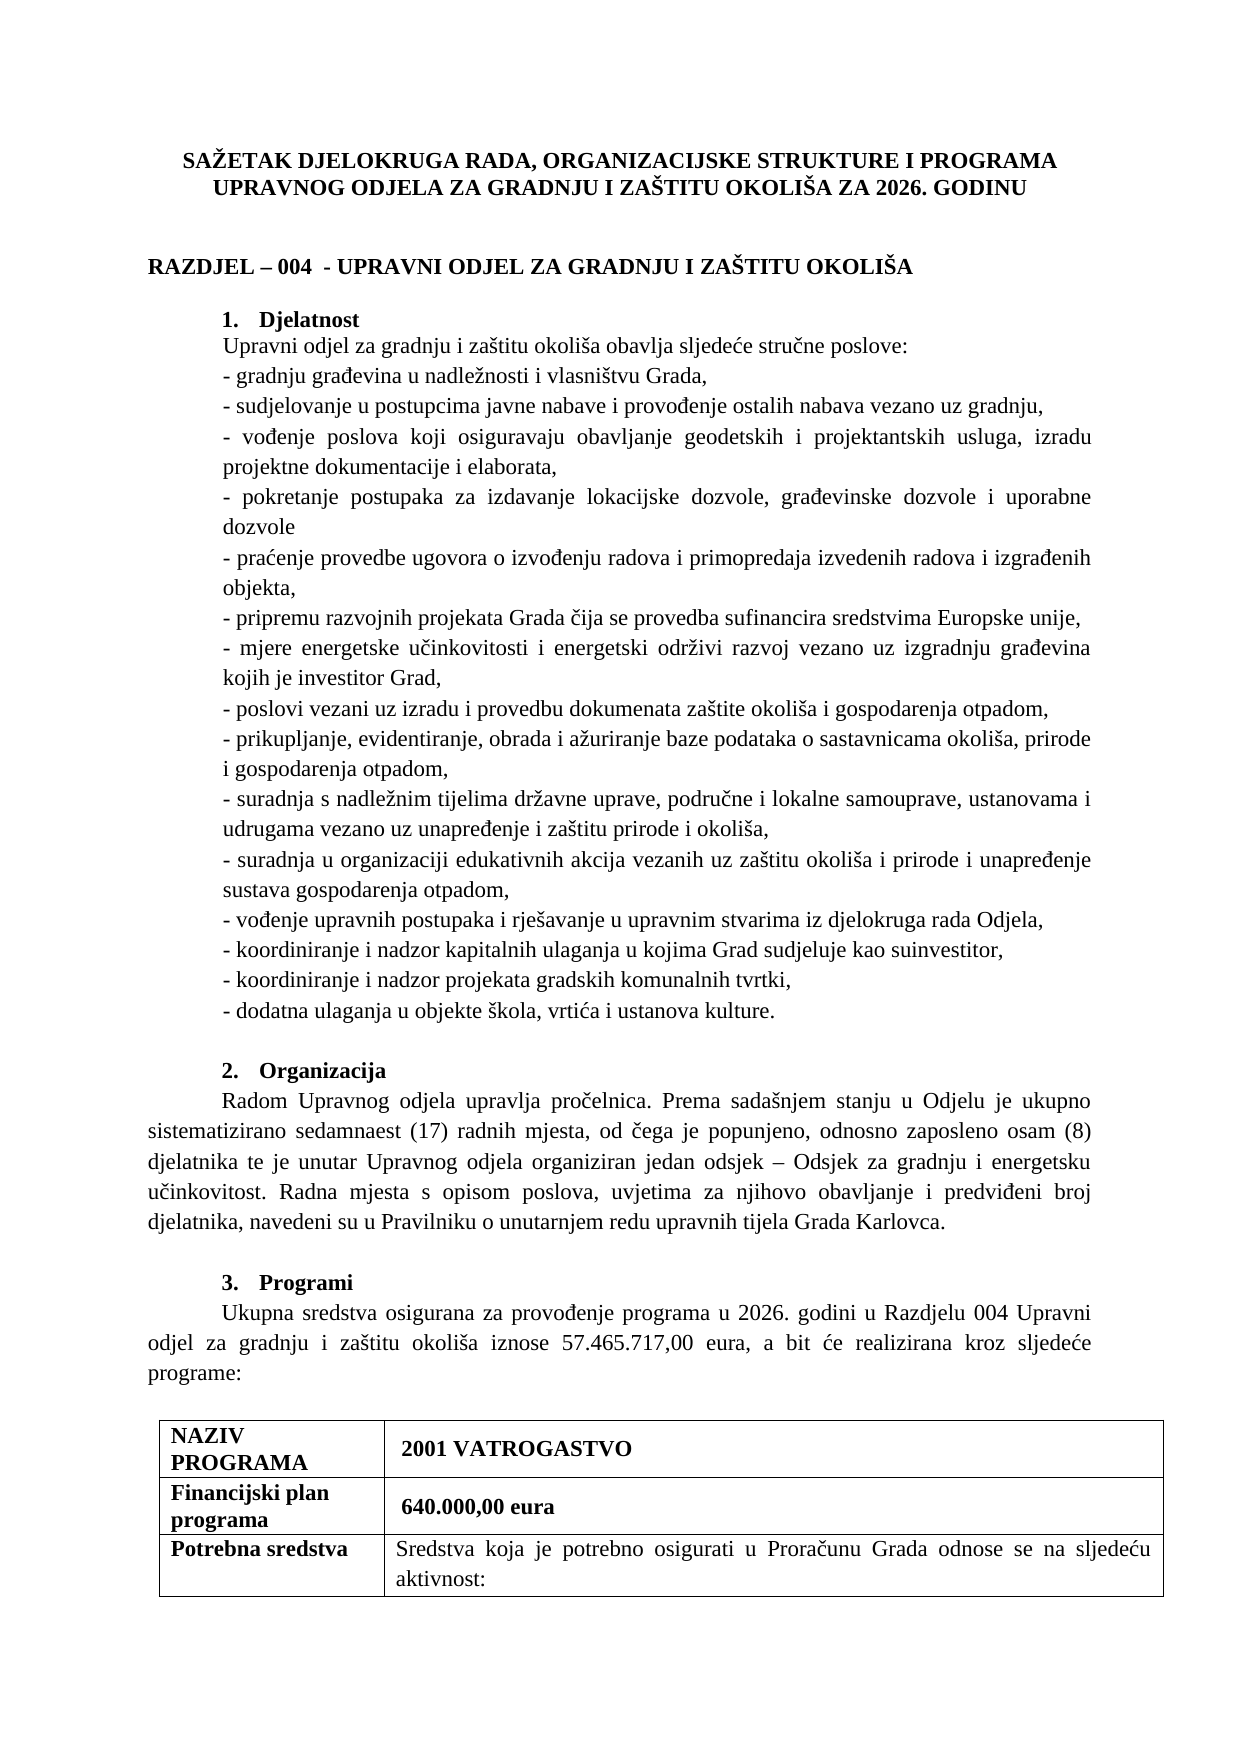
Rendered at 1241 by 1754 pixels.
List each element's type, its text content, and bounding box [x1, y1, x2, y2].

text - poslovi vezani uz izradu i provedbu dokumenata zaštite okoliša i gospodarenja otpadom, [223, 694, 1093, 721]
text RAZDJEL – 004 - UPRAVNI ODJEL ZA GRADNJU I ZAŠTITU OKOLIŠA [148, 253, 1093, 279]
text - koordiniranje i nadzor projekata gradskih komunalnih tvrtki, [223, 966, 1093, 993]
text - sudjelovanje u postupcima javne nabave i provođenje ostalih nabava vezano uz gradnju, [223, 392, 1093, 419]
text - mjere energetske učinkovitosti i energetski održivi razvoj vezano uz izgradnju građevina kojih je investitor Grad, [223, 634, 1093, 691]
text - prikupljanje, evidentiranje, obrada i ažuriranje baze podataka o sastavnicama okoliša, prirode i gospodarenja otpadom, [223, 725, 1093, 781]
list Programi [221, 1268, 1093, 1295]
text - vođenje upravnih postupaka i rješavanje u upravnim stvarima iz djelokruga rada Odjela, [223, 906, 1093, 932]
list Organizacija [221, 1057, 1093, 1083]
text Radom Upravnog odjela upravlja pročelnica. Prema sadašnjem stanju u Odjelu je ukupno sistematizirano sedamnaest (17) radnih mjesta, od čega je popunjeno, odnosno zaposleno osam (8) djelatnika te je unutar Upravnog odjela organiziran jedan odsjek – Odsjek za gradnju i energetsku učinkovitost. Radna mjesta s opisom poslova, uvjetima za njihovo obavljanje i predviđeni broj djelatnika, navedeni su u Pravilniku o unutarnjem redu upravnih tijela Grada Karlovca. [148, 1087, 1093, 1234]
text - pripremu razvojnih projekata Grada čija se provedba sufinancira sredstvima Europske unije, [223, 604, 1093, 630]
table_cell 640.000,00 eura [385, 1478, 1163, 1534]
text SAŽETAK DJELOKRUGA RADA, ORGANIZACIJSKE STRUKTURE I PROGRAMA UPRAVNOG ODJELA ZA GRADNJU I ZAŠTITU OKOLIŠA ZA 2026. GODINU [148, 148, 1093, 200]
text - vođenje poslova koji osiguravaju obavljanje geodetskih i projektantskih usluga, izradu projektne dokumentacije i elaborata, [223, 423, 1093, 479]
text - gradnju građevina u nadležnosti i vlasništvu Grada, [223, 362, 1093, 389]
table_cell Financijski plan programa [160, 1478, 384, 1534]
text - praćenje provedbe ugovora o izvođenju radova i primopredaja izvedenih radova i izgrađenih objekta, [223, 543, 1093, 600]
text Upravni odjel za gradnju i zaštitu okoliša obavlja sljedeće stručne poslove: [223, 332, 1093, 358]
table_cell Potrebna sredstva [160, 1535, 384, 1596]
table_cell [385, 1535, 1163, 1596]
text - koordiniranje i nadzor kapitalnih ulaganja u kojima Grad sudjeluje kao suinvestitor, [223, 936, 1093, 963]
text - suradnja u organizaciji edukativnih akcija vezanih uz zaštitu okoliša i prirode i unapređenje sustava gospodarenja otpadom, [223, 846, 1093, 902]
table_header 2001 VATROGASTVO [385, 1421, 1163, 1477]
text - suradnja s nadležnim tijelima državne uprave, područne i lokalne samouprave, ustanovama i udrugama vezano uz unapređenje i zaštitu prirode i okoliša, [223, 785, 1093, 842]
table_header NAZIV PROGRAMA [160, 1421, 384, 1477]
text - dodatna ulaganja u objekte škola, vrtića i ustanova kulture. [223, 997, 1093, 1023]
list Djelatnost [221, 306, 1093, 332]
text Ukupna sredstva osigurana za provođenje programa u 2026. godini u Razdjelu 004 Upravni odjel za gradnju i zaštitu okoliša iznose 57.465.717,00 eura, a bit će realizirana kroz sljedeće programe: [148, 1299, 1093, 1386]
text - pokretanje postupaka za izdavanje lokacijske dozvole, građevinske dozvole i uporabne dozvole [223, 483, 1093, 540]
